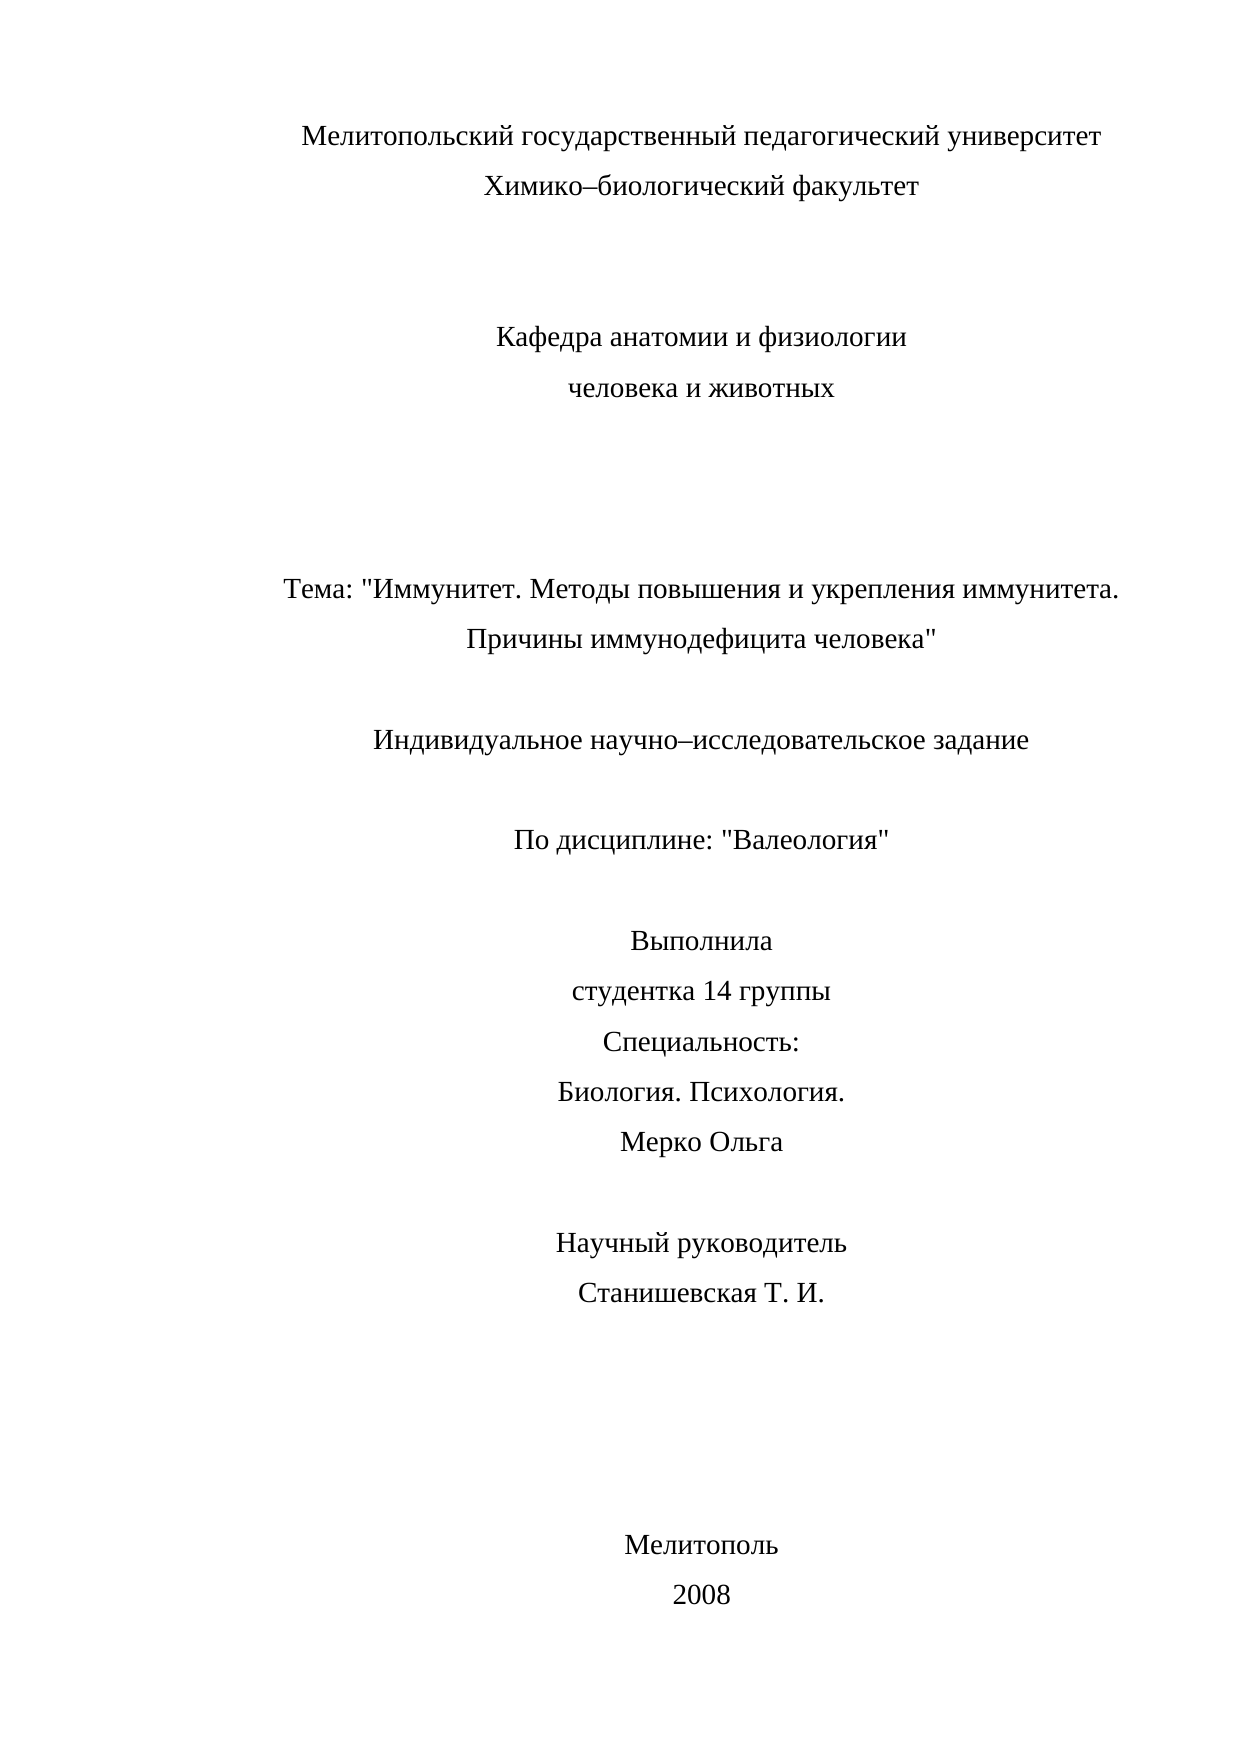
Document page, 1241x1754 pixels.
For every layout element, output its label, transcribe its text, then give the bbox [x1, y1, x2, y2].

text Тема: "Иммунитет. Методы повышения и укрепления иммунитета. [177, 571, 1152, 604]
text Химико–биологический факультет [177, 168, 1152, 202]
text По дисциплине: "Валеология" [177, 822, 1152, 856]
text Мерко Ольга [177, 1124, 1152, 1158]
text Мелитополь [177, 1527, 1152, 1560]
text Выполнила [177, 923, 1152, 957]
text Мелитопольский государственный педагогический университет [177, 118, 1152, 152]
text Биология. Психология. [177, 1074, 1152, 1108]
text Причины иммунодефицита человека" [177, 621, 1152, 655]
text Научный руководитель [177, 1225, 1152, 1258]
text человека и животных [177, 370, 1152, 403]
text студентка 14 группы [177, 973, 1152, 1007]
text Индивидуальное научно–исследовательское задание [177, 722, 1152, 755]
text 2008 [177, 1577, 1152, 1611]
text Станишевская Т. И. [177, 1275, 1152, 1309]
text Специальность: [177, 1024, 1152, 1057]
text Кафедра анатомии и физиологии [177, 319, 1152, 353]
